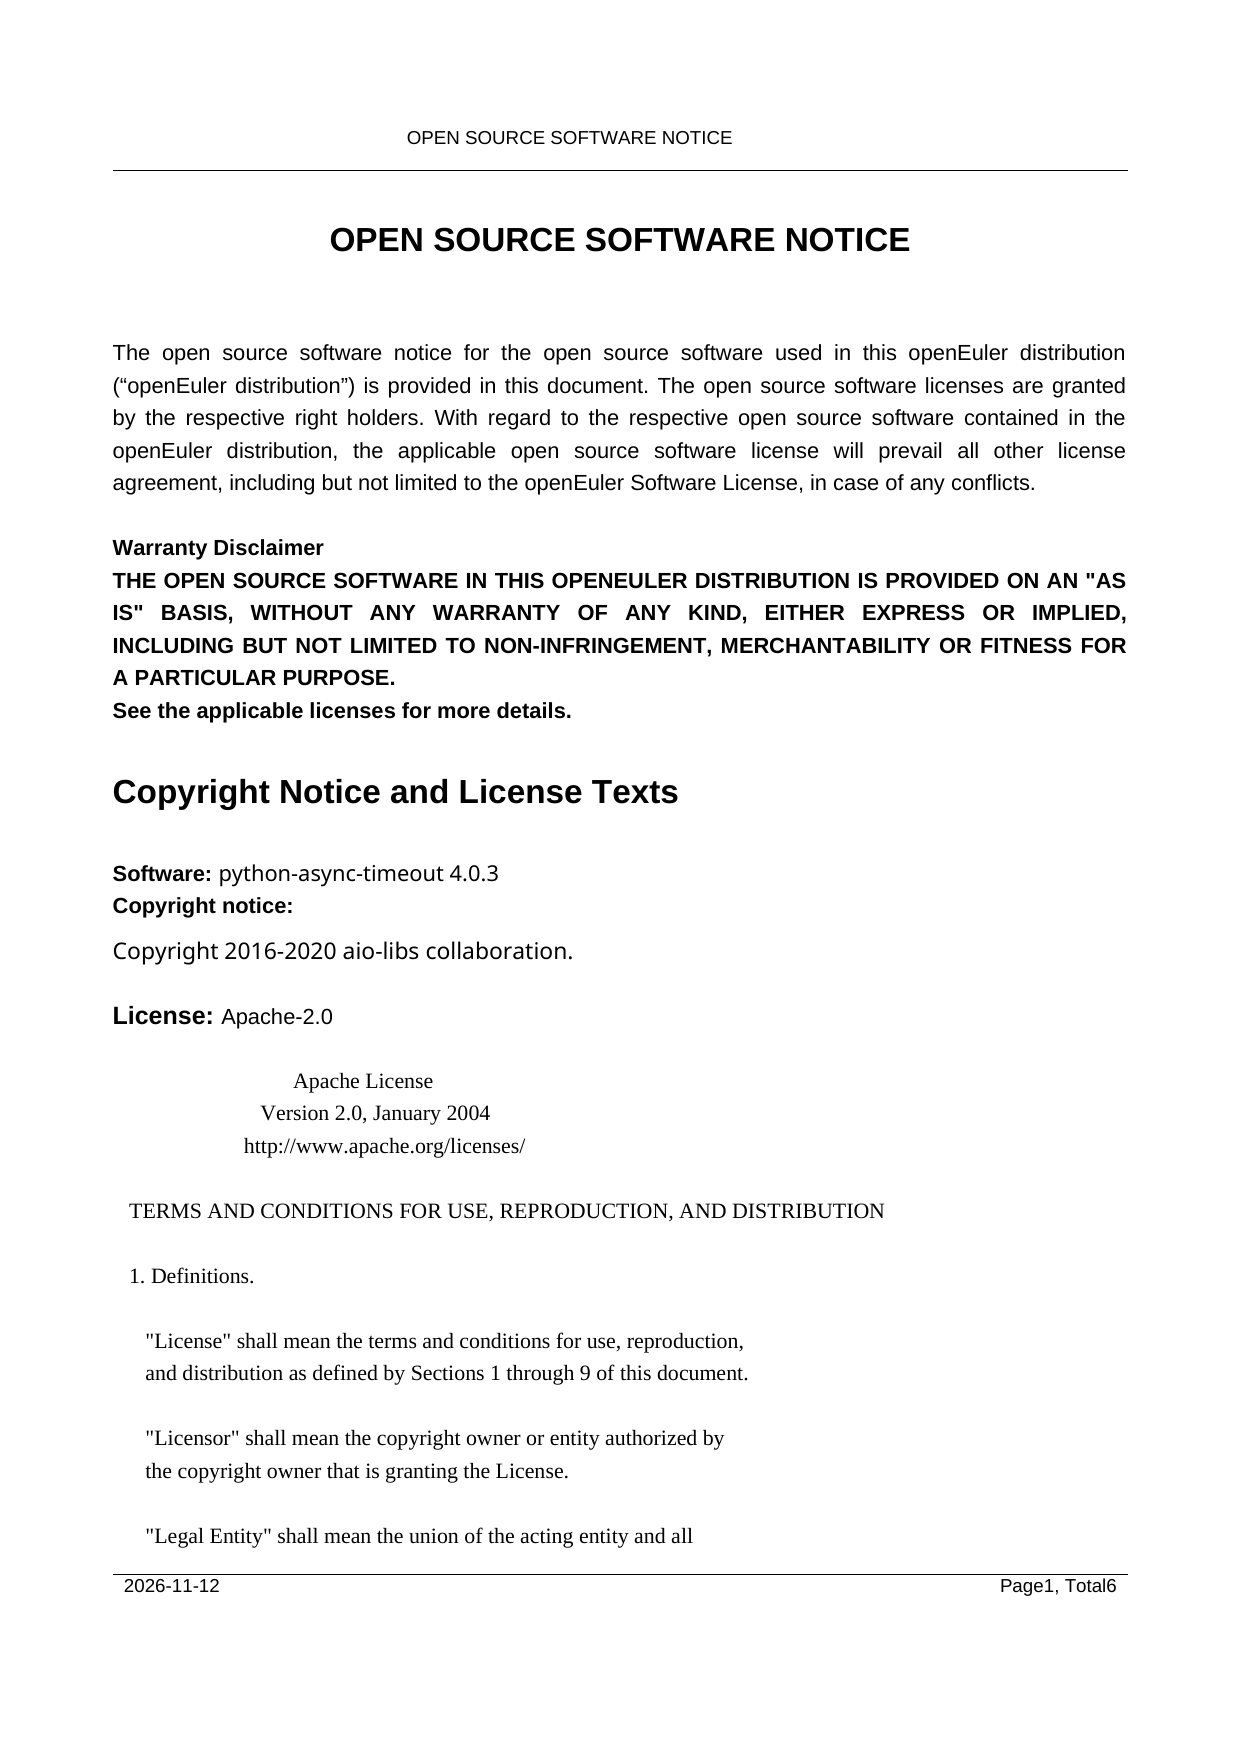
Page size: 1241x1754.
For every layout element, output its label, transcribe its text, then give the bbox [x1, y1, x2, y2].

title Software: python-async-timeout 4.0.3 [112, 856, 1128, 889]
text Copyright notice: [112, 889, 1128, 921]
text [112, 1031, 1128, 1551]
text Copyright 2016-2020 aio-libs collaboration. [112, 934, 1128, 999]
text License: Apache-2.0 [112, 999, 1128, 1031]
text THE OPEN SOURCE SOFTWARE IN THIS OPENEULER DISTRIBUTION IS PROVIDED ON AN "AS IS" BASIS, WITHOUT ANY WARRANTY OF ANY KIND, EITHER EXPRESS OR IMPLIED, INCLUDING BUT NOT LIMITED TO NON-INFRINGEMENT, MERCHANTABILITY OR FITNESS FOR A PARTICULAR PURPOSE. See the applicable licenses for more details. [112, 564, 1128, 726]
text Copyright Notice and License Texts [112, 759, 1128, 824]
text The open source software notice for the open source software used in this openEuler distribution (“openEuler distribution”) is provided in this document. The open source software licenses are granted by the respective right holders. With regard to the respective open source software contained in the openEuler distribution, the applicable open source software license will prevail all other license agreement, including but not limited to the openEuler Software License, in case of any conflicts. [112, 336, 1128, 499]
text Warranty Disclaimer [112, 531, 1128, 564]
text OPEN SOURCE SOFTWARE NOTICE [112, 206, 1128, 271]
